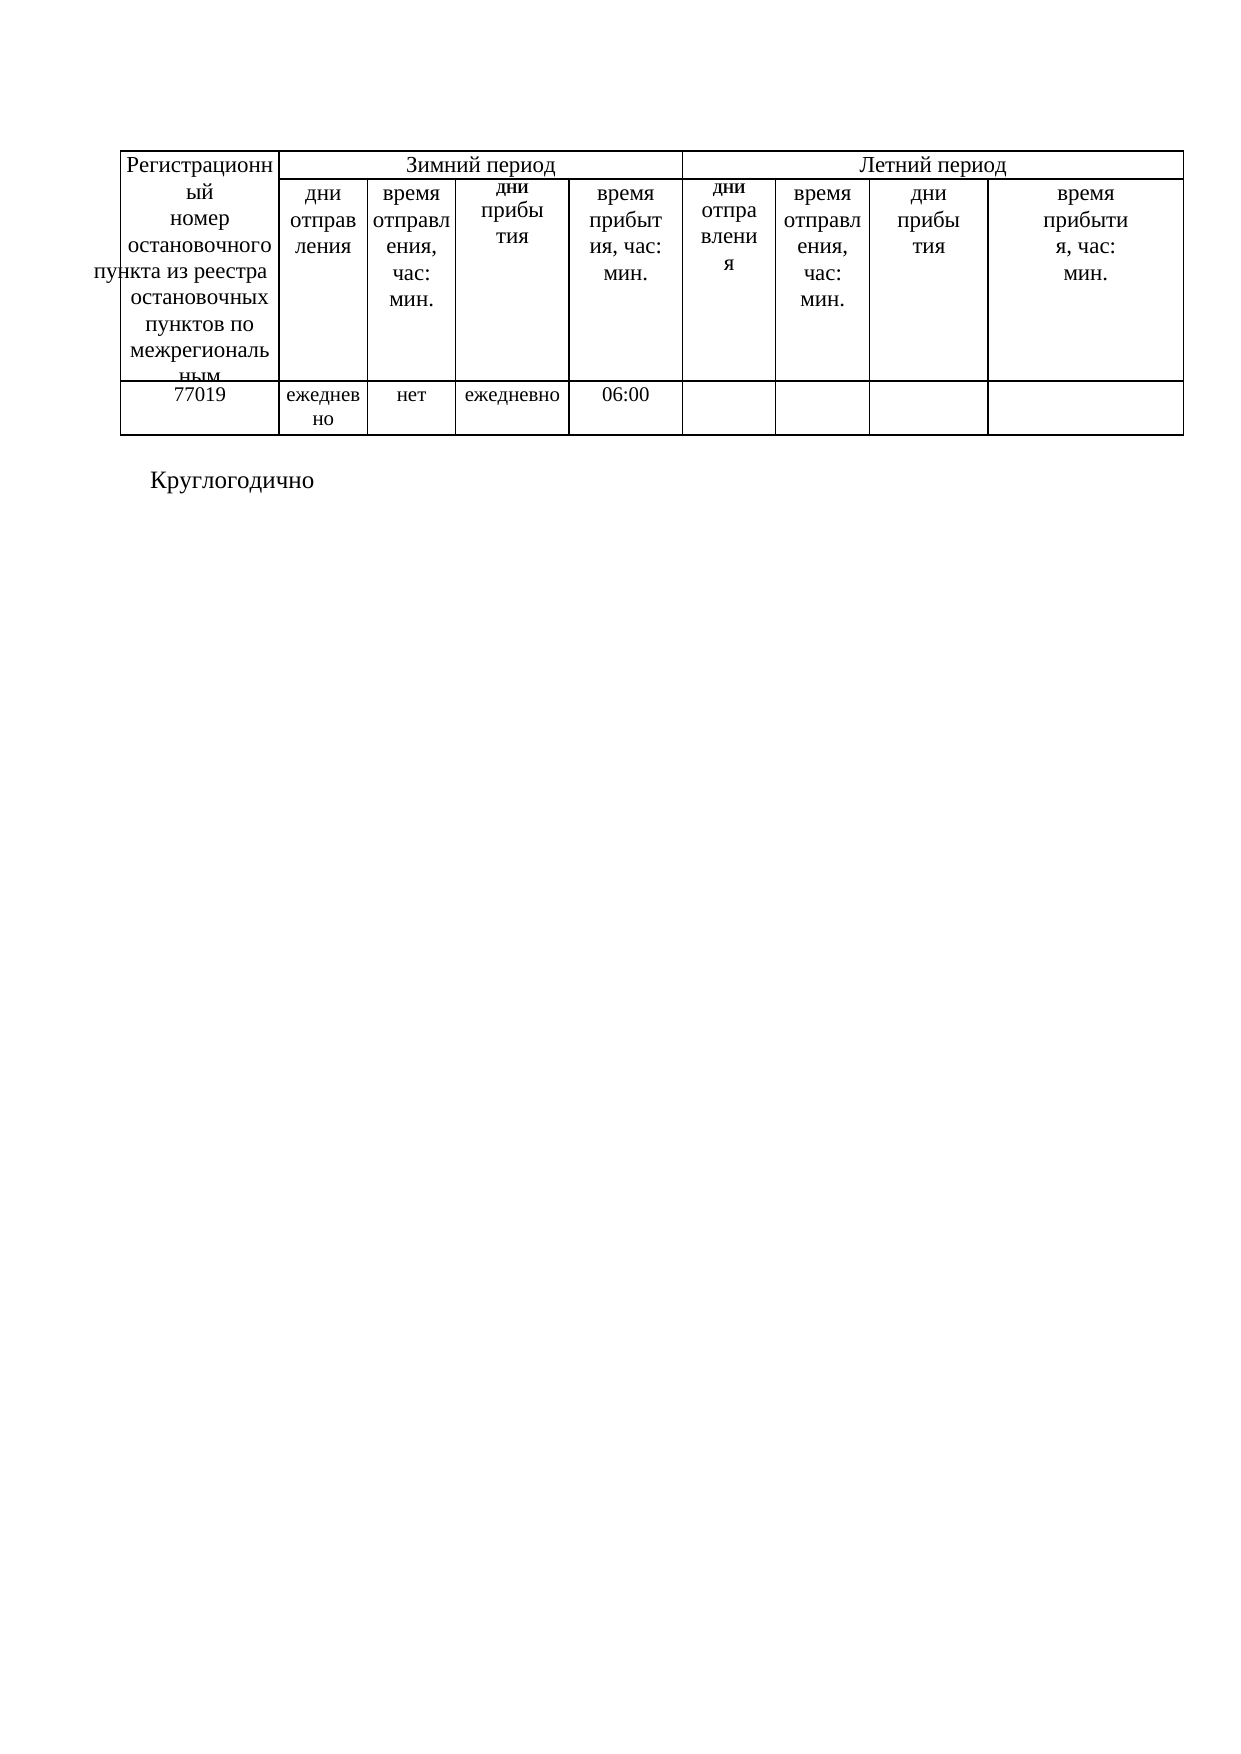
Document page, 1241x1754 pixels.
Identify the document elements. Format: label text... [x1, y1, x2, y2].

table_cell ДНИ отпра влени я [683, 180, 775, 380]
table_cell [870, 382, 987, 434]
table_cell дни прибы тия [870, 180, 987, 380]
table_header Летний период [683, 152, 1183, 178]
table_cell 06:00 [570, 382, 682, 434]
text Круглогодично [150, 465, 1090, 493]
table_cell время отправл ения, час: мин. [368, 180, 455, 380]
table_cell ежедневно [456, 382, 568, 434]
table_cell время отправл ения, час: мин. [776, 180, 869, 380]
table_cell нет [368, 382, 455, 434]
table_cell [776, 382, 869, 434]
table_header Регистрационный номер остановочного пункта из реестра остановочных пунктов по межрегиональным маршрутам регулярных перевозок [121, 152, 278, 380]
table_cell ДНИ прибы тия [456, 180, 568, 380]
table_cell время прибыти я, час: мин. [989, 180, 1183, 380]
table_cell время прибыт ия, час: мин. [570, 180, 682, 380]
table_cell дни отправ ления [280, 180, 367, 380]
table_header Зимний период [280, 152, 682, 178]
table_cell 77019 [121, 382, 278, 434]
table_cell [683, 382, 775, 434]
table_cell ежедневно [280, 382, 367, 434]
table_cell [989, 382, 1183, 434]
